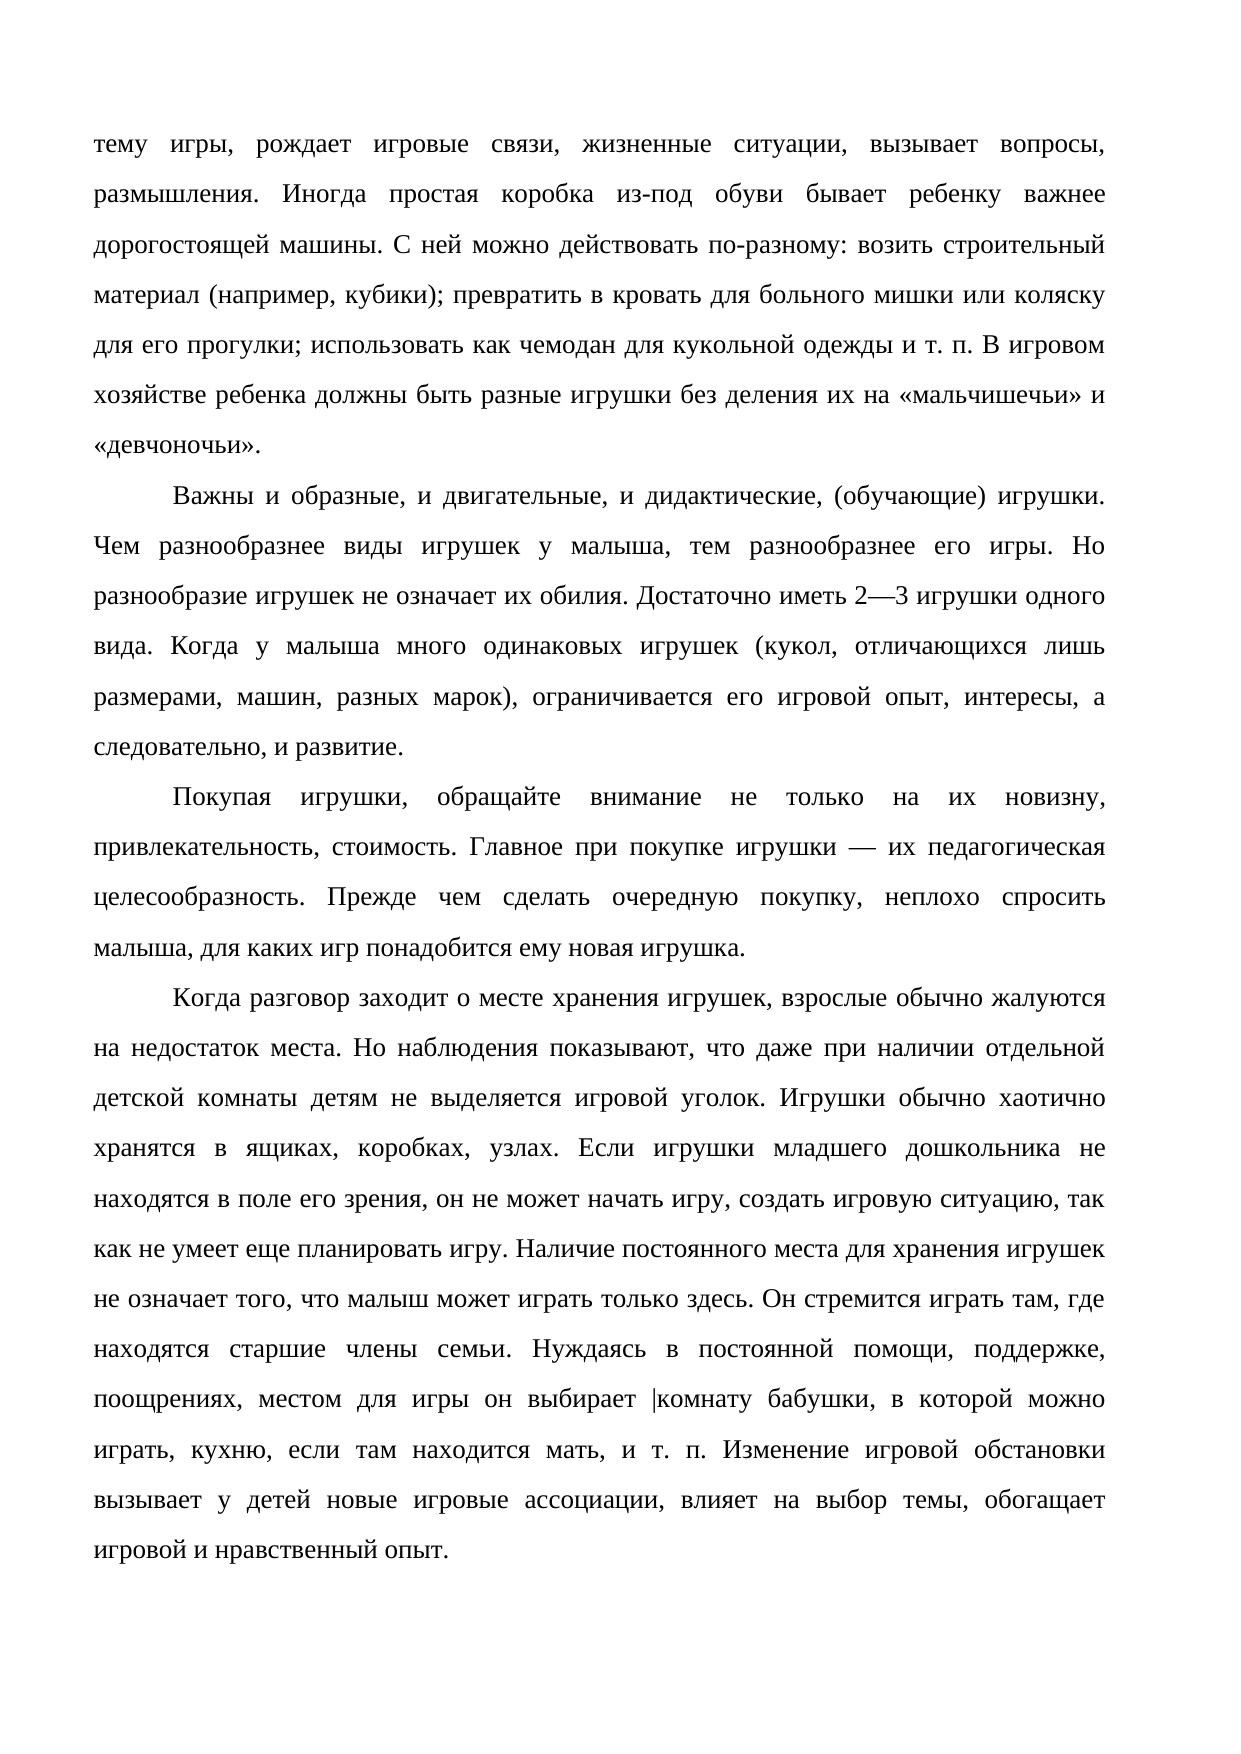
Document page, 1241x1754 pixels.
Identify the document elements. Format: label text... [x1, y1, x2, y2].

text Когда разговор заходит о месте хранения игрушек, взрослые обычно жалуются на недостаток места. Но наблюдения показывают, что даже при наличии отдельной детской комнаты детям не выделяется игровой уголок. Игрушки обычно хаотично хранятся в ящиках, коробках, узлах. Если игрушки младшего дошкольника не находятся в поле его зрения, он не может начать игру, создать игровую ситуацию, так как не умеет еще планировать игру. Наличие постоянного места для хранения игрушек не означает того, что малыш может играть только здесь. Он стремится играть там, где находятся старшие члены семьи. Нуждаясь в постоянной помощи, поддержке, поощрениях, местом для игры он выбирает |комнату бабушки, в которой можно играть, кухню, если там находится мать, и т. п. Изменение игровой обстановки вызывает у детей новые игровые ассоциации, влияет на выбор темы, обогащает игровой и нравственный опыт. [93, 966, 1107, 1568]
text Покупая игрушки, обращайте внимание не только на их новизну, привлекательность, стоимость. Главное при покупке игрушки — их педагогическая целесообразность. Прежде чем сделать очередную покупку, неплохо спросить малыша, для каких игр понадобится ему новая игрушка. [93, 765, 1107, 966]
text Важны и образные, и двигательные, и дидактические, (обучающие) игрушки. Чем разнообразнее виды игрушек у малыша, тем разнообразнее его игры. Но разнообразие игрушек не означает их обилия. Достаточно иметь 2—3 игрушки одного вида. Когда у малыша много одинаковых игрушек (кукол, отличающихся лишь размерами, машин, разных марок), ограничивается его игровой опыт, интересы, а следовательно, и развитие. [93, 464, 1107, 765]
text тему игры, рождает игровые связи, жизненные ситуации, вызывает вопросы, размышления. Иногда простая коробка из-под обуви бывает ребенку важнее дорогостоящей машины. С ней можно действовать по-разному: возить строительный материал (например, кубики); превратить в кровать для больного мишки или коляску для его прогулки; использовать как чемодан для кукольной одежды и т. п. В игровом хозяйстве ребенка должны быть разные игрушки без деления их на «мальчишечьи» и «девчоночьи». [93, 112, 1107, 464]
